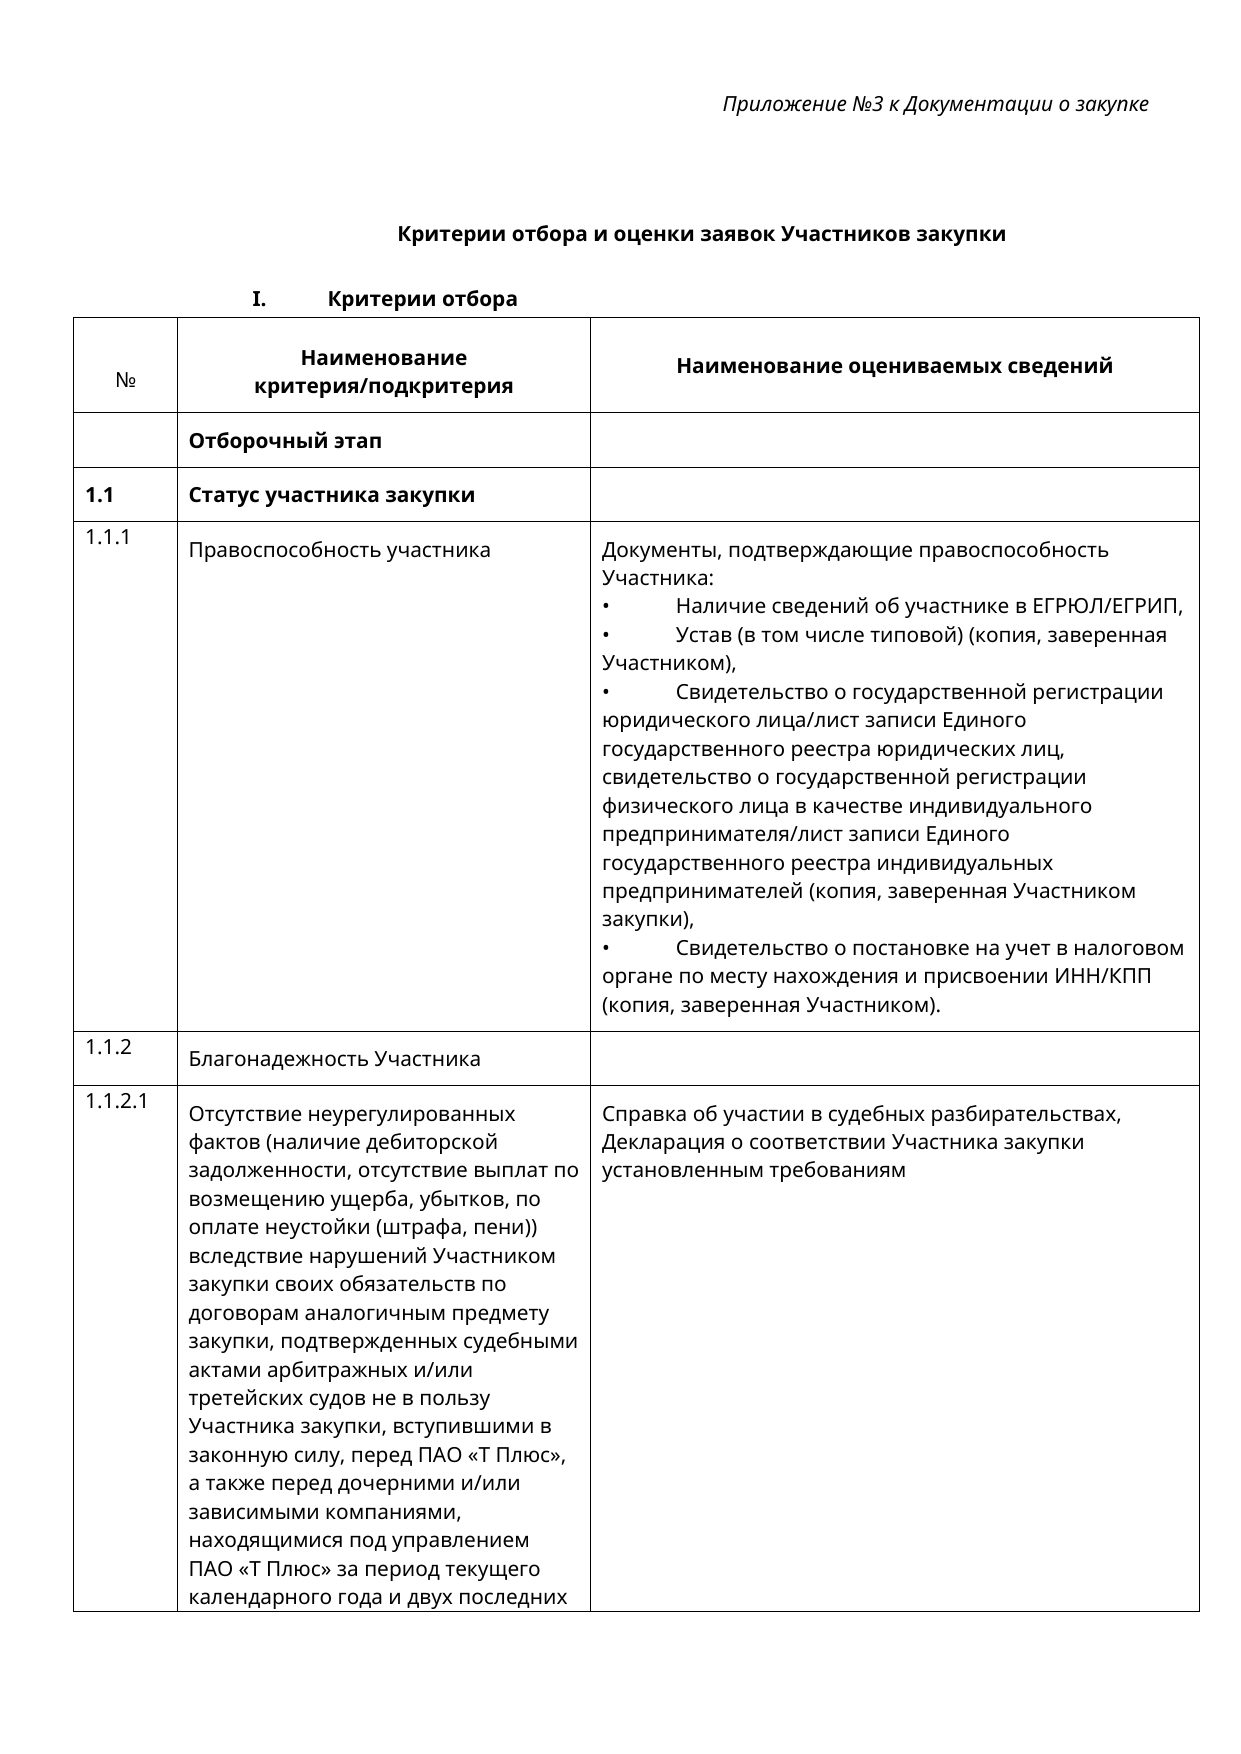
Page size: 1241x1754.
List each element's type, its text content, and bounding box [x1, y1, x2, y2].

table_cell Отборочный этап [178, 413, 590, 467]
table_header Наименование критерия/подкритерия [178, 318, 590, 412]
table_header Наименование оцениваемых сведений [591, 318, 1199, 412]
table_cell 1.1 [74, 468, 177, 521]
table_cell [178, 1086, 590, 1611]
list Приложение №3 к Документации о закупке [252, 89, 1152, 117]
table_cell [591, 413, 1199, 467]
table_cell Статус участника закупки [178, 468, 590, 521]
table_cell Документы, подтверждающие правоспособность Участника: • Наличие сведений об участнике в ЕГРЮЛ/ЕГРИП, • Устав (в том числе типовой) (копия, заверенная Участником), • Свидетельство о государственной регистрации юридического лица/лист записи Единого государственного реестра юридических лиц, свидетельство о государственной регистрации физического лица в качестве индивидуального предпринимателя/лист записи Единого государственного реестра индивидуальных предпринимателей (копия, заверенная Участником закупки), • Свидетельство о постановке на учет в налоговом органе по месту нахождения и присвоении ИНН/КПП (копия, заверенная Участником). [591, 522, 1199, 1031]
list Критерии отбора и оценки заявок Участников закупки [252, 219, 1152, 247]
table_cell [591, 1032, 1199, 1085]
table_cell Благонадежность Участника [178, 1032, 590, 1085]
table_cell 1.1.2 [74, 1032, 177, 1085]
list Критерии отбора [252, 284, 1152, 313]
table_cell [591, 468, 1199, 521]
table_cell 1.1.2.1 [74, 1086, 177, 1611]
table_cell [591, 1086, 1199, 1611]
table_cell Правоспособность участника [178, 522, 590, 1031]
table_header № [74, 318, 177, 412]
table_cell 1.1.1 [74, 522, 177, 1031]
table_cell [74, 413, 177, 467]
